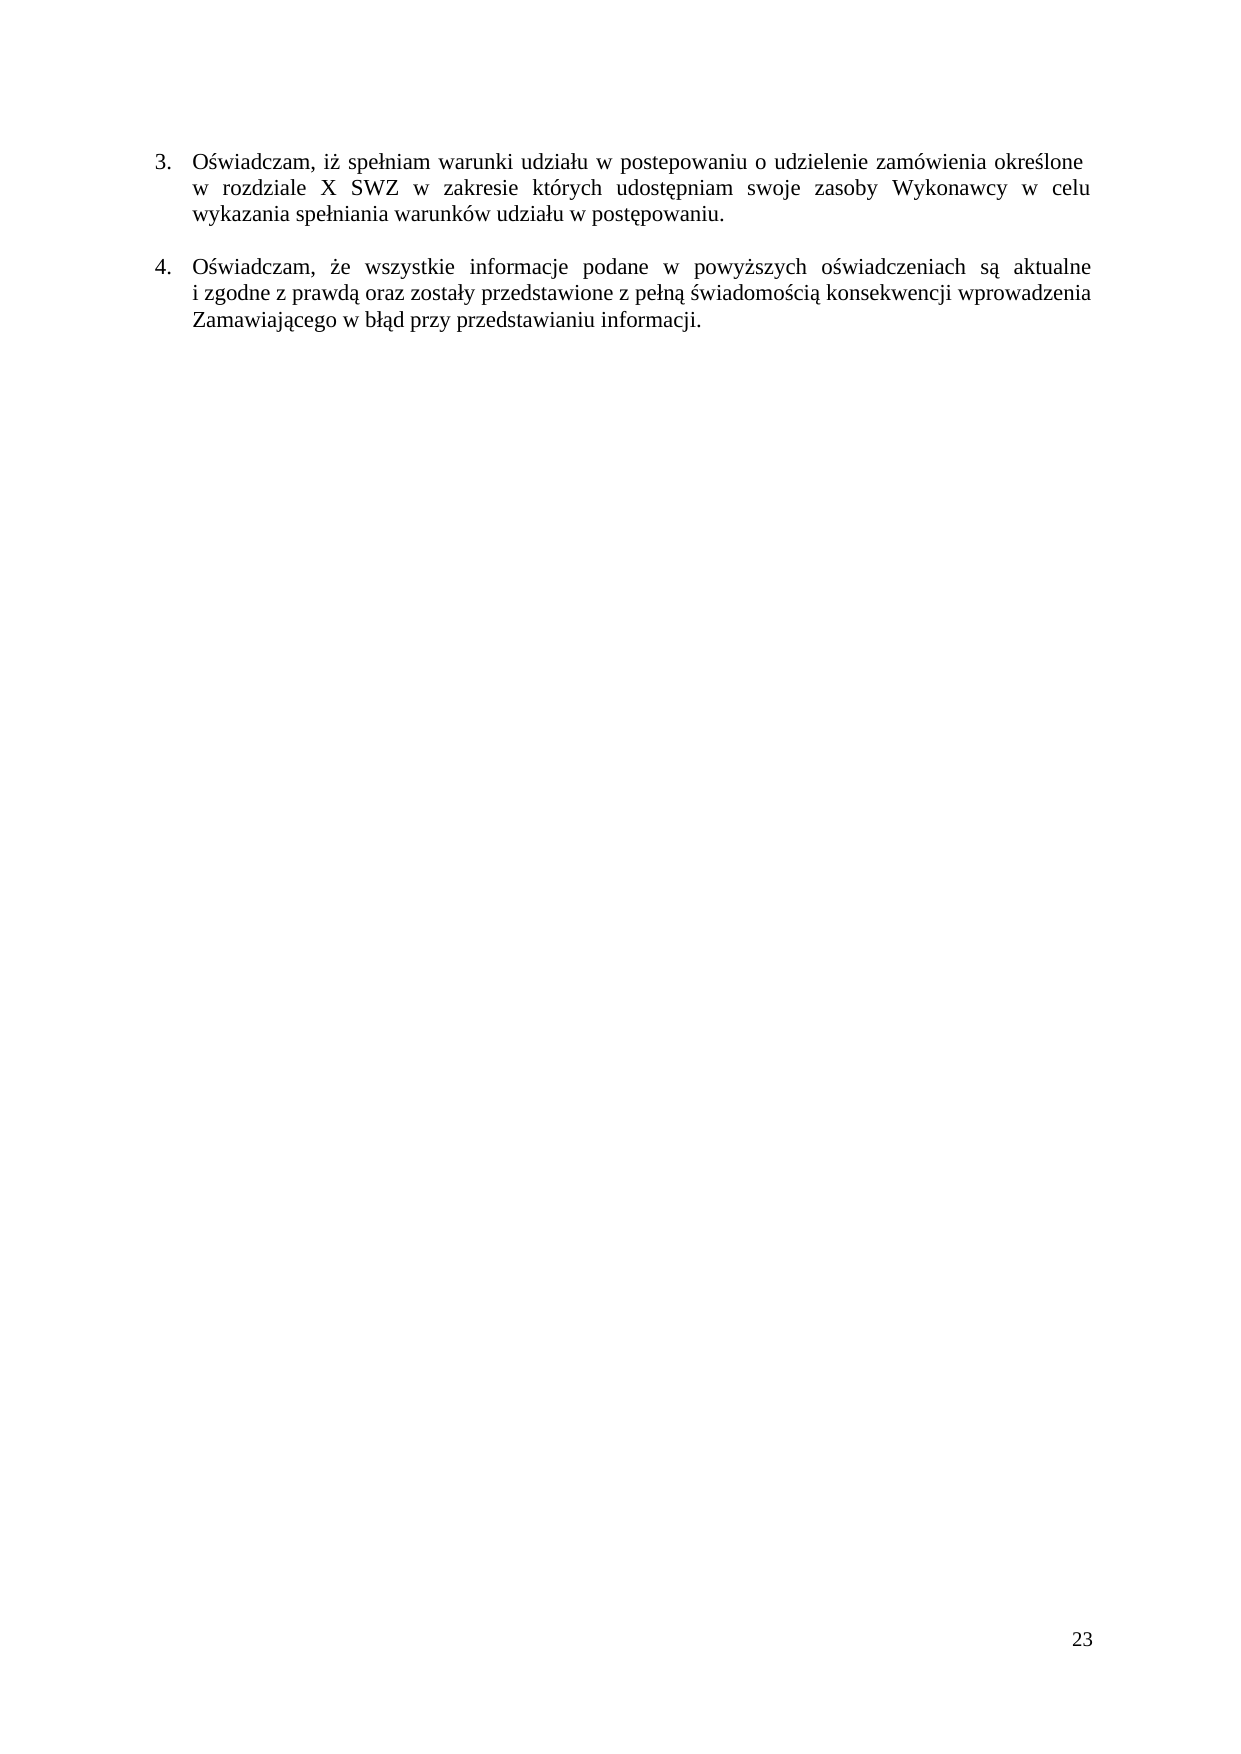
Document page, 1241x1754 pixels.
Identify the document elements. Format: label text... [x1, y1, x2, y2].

list Oświadczam, że wszystkie informacje podane w powyższych oświadczeniach są aktualne i zgodne z prawdą oraz zostały przedstawione z pełną świadomością konsekwencji wprowadzenia Zamawiającego w błąd przy przedstawianiu informacji. [154, 253, 1092, 332]
list Oświadczam, iż spełniam warunki udziału w postepowaniu o udzielenie zamówienia określone w rozdziale X SWZ w zakresie których udostępniam swoje zasoby Wykonawcy w celu wykazania spełniania warunków udziału w postępowaniu. [154, 148, 1092, 227]
